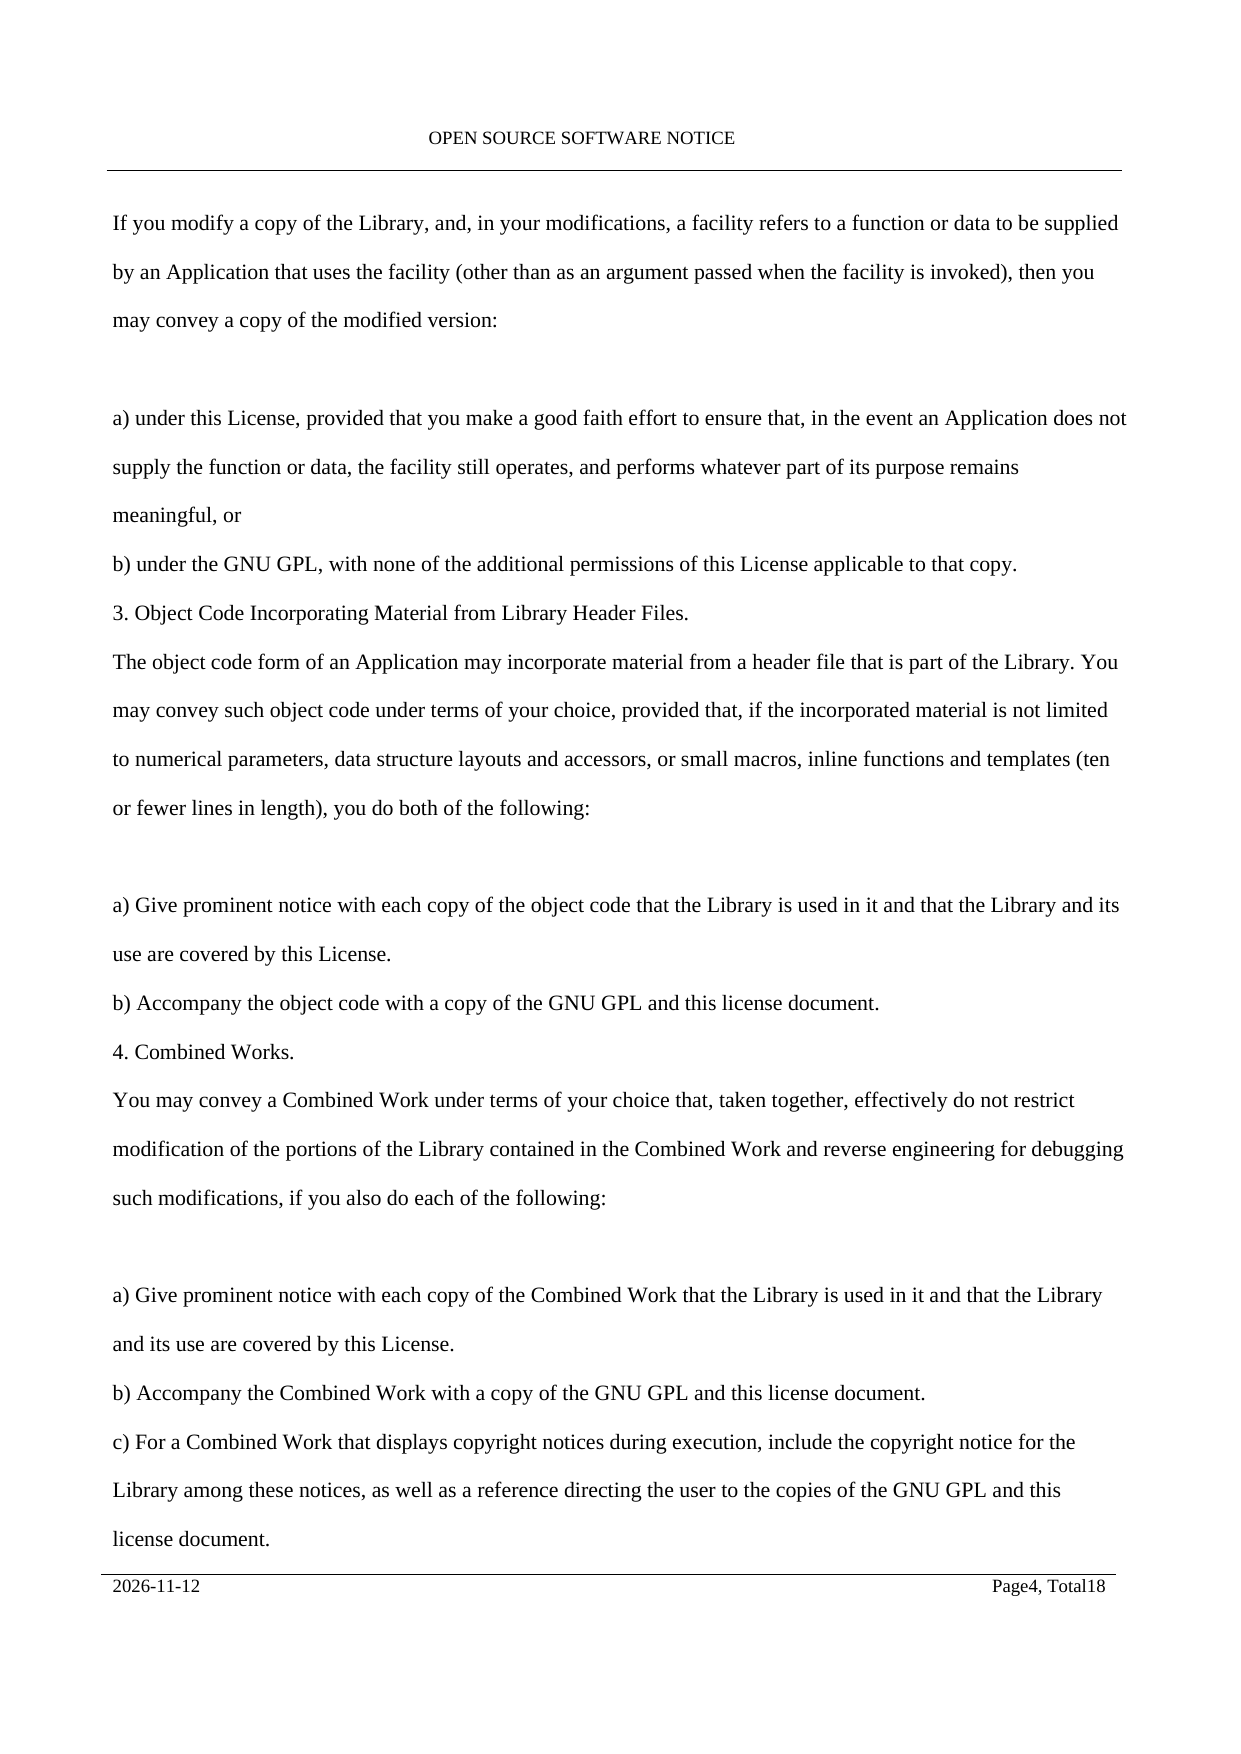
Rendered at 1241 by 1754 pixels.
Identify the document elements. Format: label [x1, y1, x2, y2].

text [112, 206, 1128, 1555]
